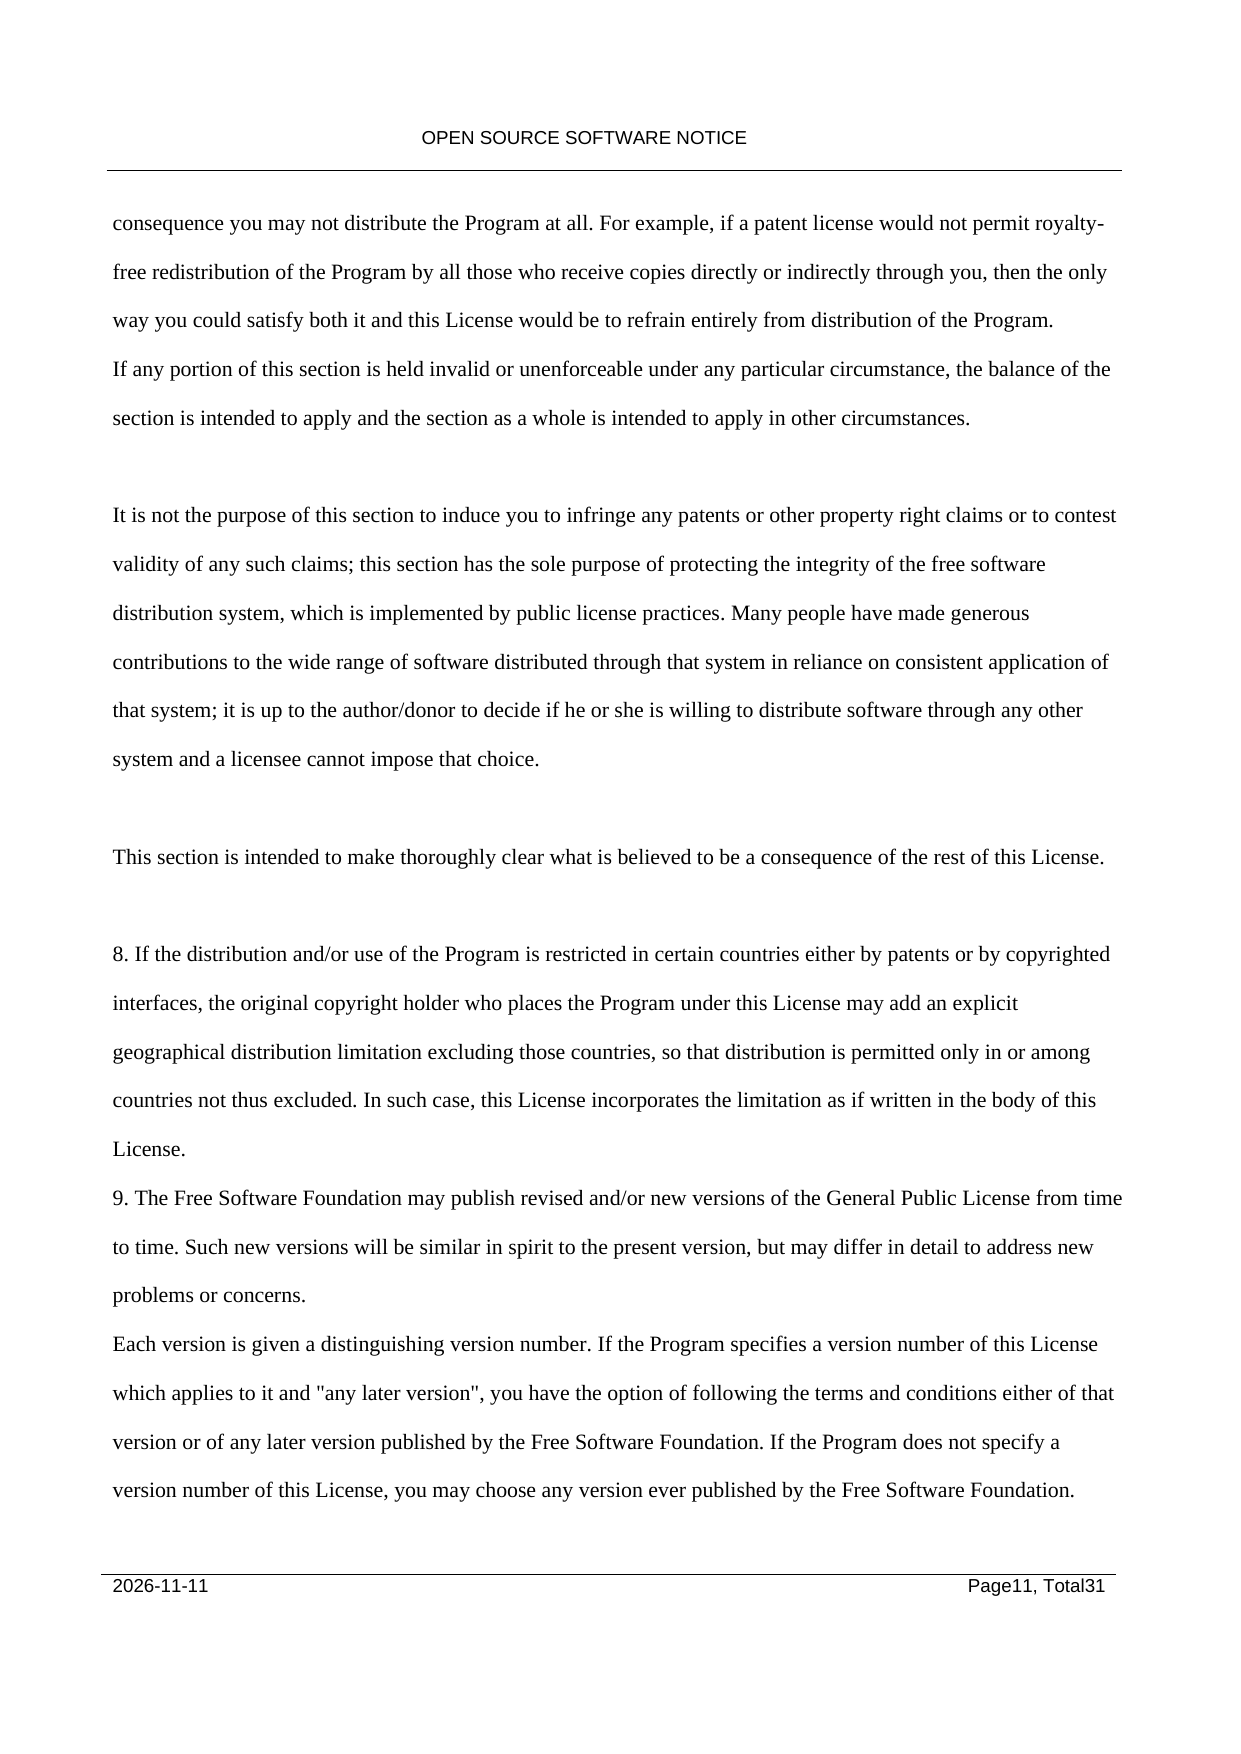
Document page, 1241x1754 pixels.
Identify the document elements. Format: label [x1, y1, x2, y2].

text [112, 206, 1128, 1506]
